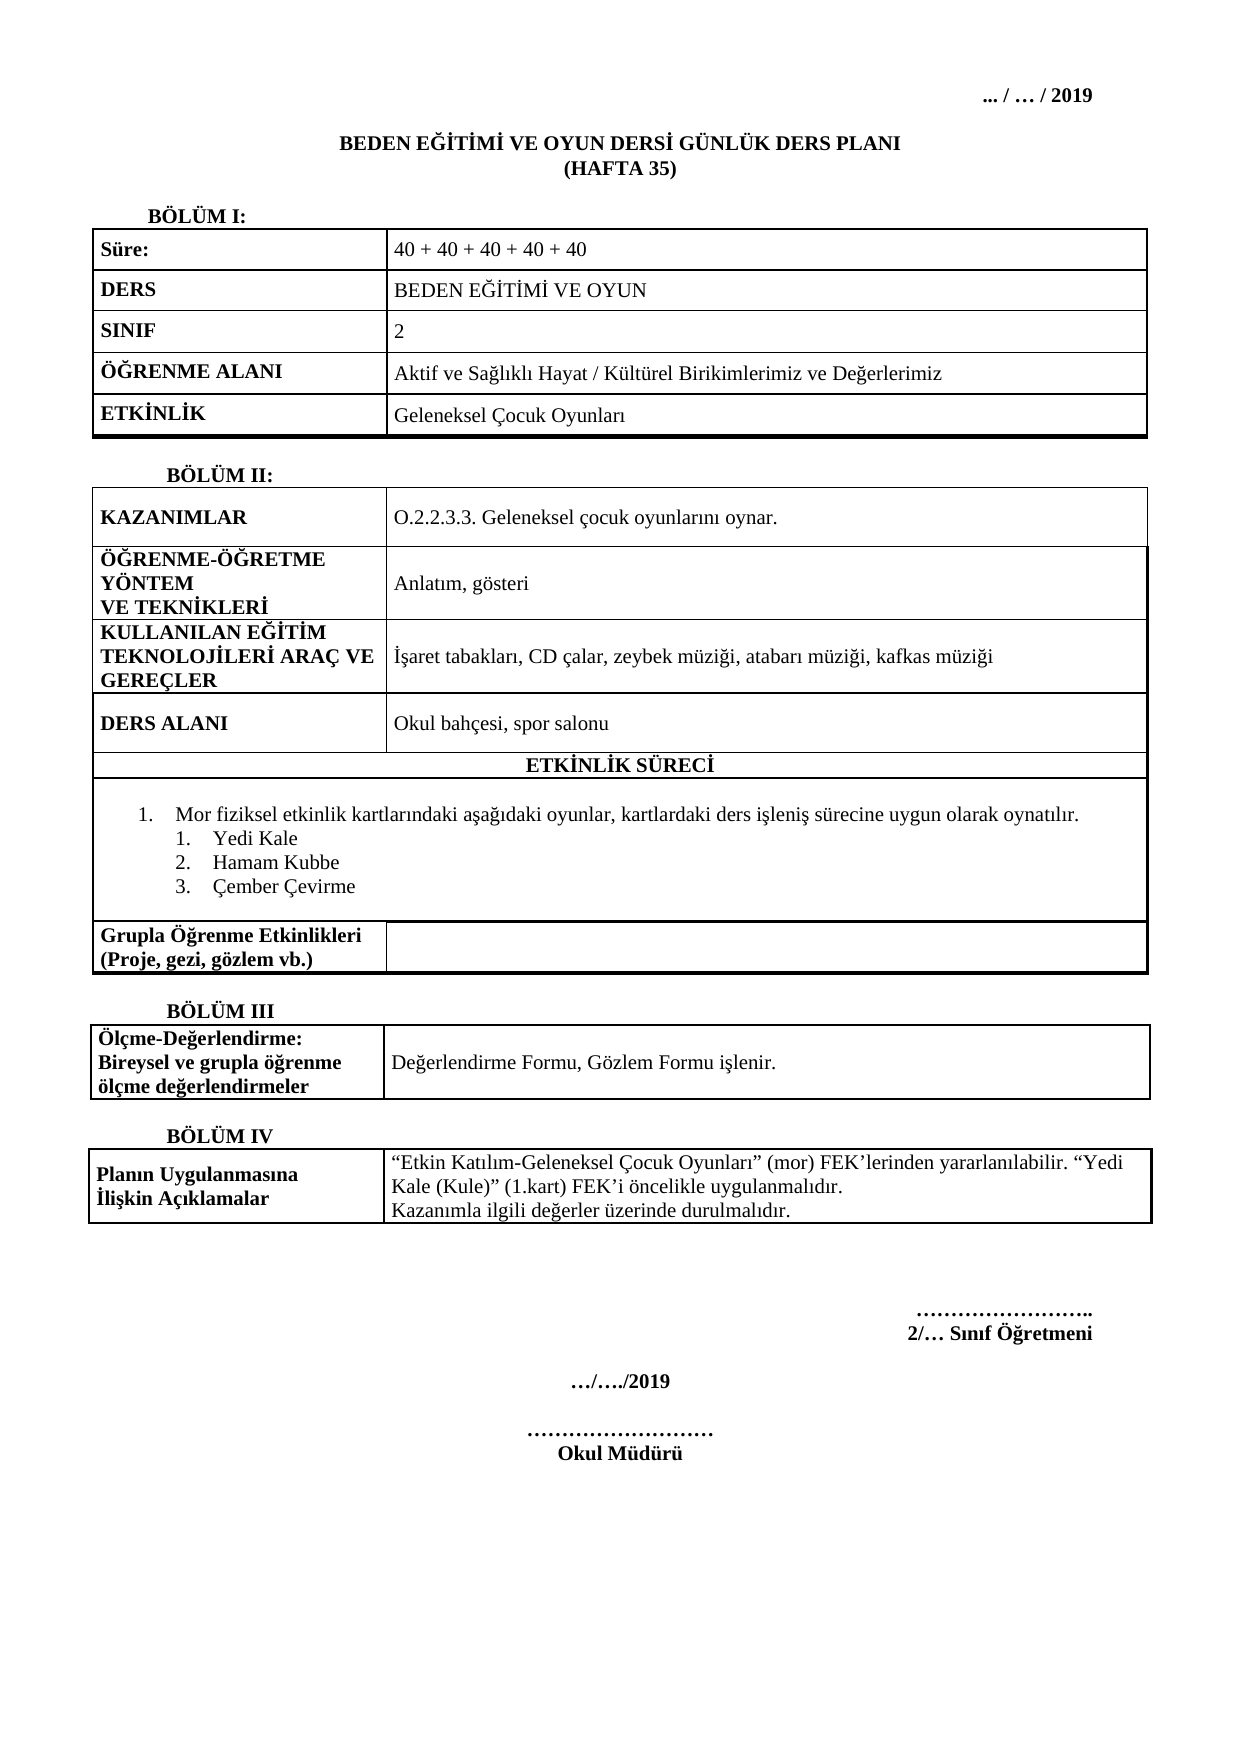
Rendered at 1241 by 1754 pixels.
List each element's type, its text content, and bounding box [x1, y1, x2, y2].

table_cell Okul bahçesi, spor salonu [387, 694, 1146, 752]
text BÖLÜM II: [148, 463, 1093, 487]
table_cell ÖĞRENME-ÖĞRETME YÖNTEM VE TEKNİKLERİ [93, 547, 386, 619]
table_cell SINIF [94, 311, 386, 352]
table_cell İşaret tabakları, CD çalar, zeybek müziği, atabarı müziği, kafkas müziği [387, 620, 1146, 692]
table_header Süre: [94, 230, 386, 269]
text BEDEN EĞİTİMİ VE OYUN DERSİ GÜNLÜK DERS PLANI [148, 131, 1093, 155]
table_header Değerlendirme Formu, Gözlem Formu işlenir. [385, 1026, 1149, 1098]
table_cell ETKİNLİK SÜRECİ [94, 753, 1146, 777]
table_header O.2.2.3.3. Geleneksel çocuk oyunlarını oynar. [387, 488, 1147, 546]
subtitle BÖLÜM III [148, 999, 1093, 1023]
table_cell ÖĞRENME ALANI [94, 353, 386, 393]
table_cell Geleneksel Çocuk Oyunları [388, 395, 1146, 434]
table_cell KULLANILAN EĞİTİM TEKNOLOJİLERİ ARAÇ VE GEREÇLER [93, 620, 386, 692]
table_cell DERS ALANI [94, 694, 386, 752]
table_cell ETKİNLİK [94, 395, 386, 434]
text ……………………… [148, 1417, 1093, 1441]
text ... / … / 2019 [148, 83, 1093, 107]
table_header KAZANIMLAR [93, 488, 386, 546]
table_header Planın Uygulanmasına İlişkin Açıklamalar [90, 1150, 383, 1222]
table_cell Mor fiziksel etkinlik kartlarındaki aşağıdaki oyunlar, kartlardaki ders işleniş sürecine uygun olarak oynatılır. Yedi Kale Hamam Kubbe Çember Çevirme [94, 779, 1146, 920]
subtitle BÖLÜM IV [148, 1124, 1093, 1148]
table_cell Grupla Öğrenme Etkinlikleri (Proje, gezi, gözlem vb.) [94, 922, 386, 971]
table_cell DERS [94, 271, 386, 310]
text (HAFTA 35) [148, 155, 1093, 179]
table_cell BEDEN EĞİTİMİ VE OYUN [388, 271, 1146, 310]
table_cell 2 [388, 311, 1146, 352]
table_cell Anlatım, gösteri [387, 547, 1146, 619]
table_header 40 + 40 + 40 + 40 + 40 [388, 230, 1146, 269]
table_cell [387, 923, 1146, 971]
text Okul Müdürü [148, 1441, 1093, 1465]
table_header “Etkin Katılım-Geleneksel Çocuk Oyunları” (mor) FEK’lerinden yararlanılabilir. “Yedi Kale (Kule)” (1.kart) FEK’i öncelikle uygulanmalıdır. Kazanımla ilgili değerler üzerinde durulmalıdır. [385, 1150, 1150, 1222]
table_cell Aktif ve Sağlıklı Hayat / Kültürel Birikimlerimiz ve Değerlerimiz [388, 353, 1146, 393]
text …/…./2019 [148, 1369, 1093, 1393]
text …………………….. [148, 1296, 1093, 1321]
text 2/… Sınıf Öğretmeni [148, 1321, 1093, 1344]
table_header Ölçme-Değerlendirme: Bireysel ve grupla öğrenme ölçme değerlendirmeler [92, 1026, 383, 1098]
text BÖLÜM I: [148, 203, 1093, 228]
